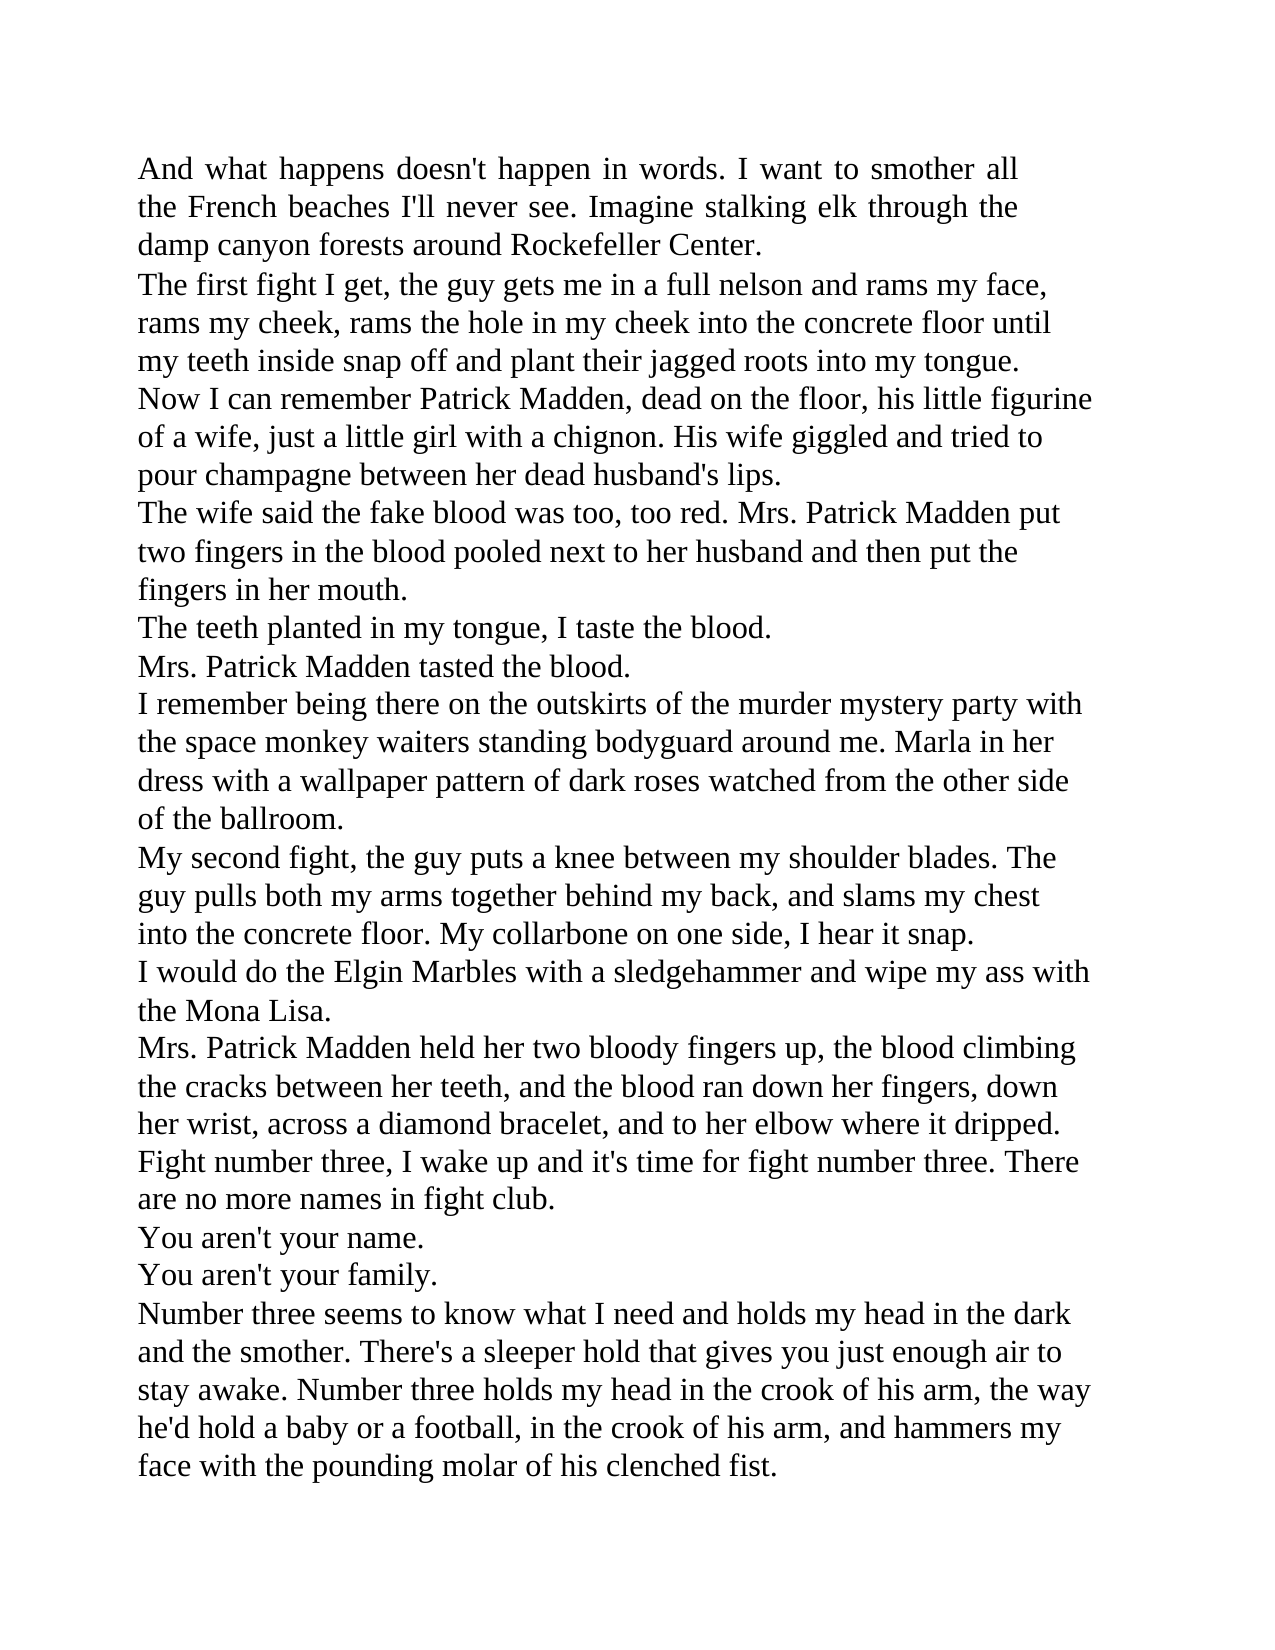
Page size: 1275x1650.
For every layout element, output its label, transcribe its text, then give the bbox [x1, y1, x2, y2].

text I would do the Elgin Marbles with a sledgehammer and wipe my ass with the Mona Lisa. [137, 952, 1095, 1028]
text Mrs. Patrick Madden held her two bloody fingers up, the blood climbing [137, 1030, 1119, 1066]
text the space monkey waiters standing bodyguard around me. Marla in her dress with a wallpaper pattern of dark roses watched from the other side of the ballroom. [137, 723, 1099, 836]
text the cracks between her teeth, and the blood ran down her fingers, down her wrist, across a diamond bracelet, and to her elbow where it dripped. Fight number three, I wake up and it's time for fight number three. There are no more names in fight club. [137, 1067, 1095, 1216]
text Now I can remember Patrick Madden, dead on the floor, his little figurine of a wife, just a little girl with a chignon. His wife giggled and tried to pour champagne between her dead husband's lips. [137, 379, 1095, 492]
text Number three seems to know what I need and holds my head in the dark and the smother. There's a sleeper hold that gives you just enough air to stay awake. Number three holds my head in the crook of his arm, the way he'd hold a baby or a football, in the crook of his arm, and hammers my face with the pounding molar of his clenched fist. [137, 1294, 1095, 1484]
text The wife said the fake blood was too, too red. Mrs. Patrick Madden put two fingers in the blood pooled next to her husband and then put the fingers in her mouth. [137, 494, 1095, 607]
text My second fight, the guy puts a knee between my shoulder blades. The guy pulls both my arms together behind my back, and slams my chest into the concrete floor. My collarbone on one side, I hear it snap. [137, 838, 1095, 951]
text And what happens doesn't happen in words. I want to smother all the French beaches I'll never see. Imagine stalking elk through the damp canyon forests around Rockefeller Center. [137, 149, 1019, 263]
text You aren't your name. You aren't your family. [137, 1218, 469, 1292]
text The teeth planted in my tongue, I taste the blood. Mrs. Patrick Madden tasted the blood. [137, 608, 781, 684]
text The first fight I get, the guy gets me in a full nelson and rams my face, rams my cheek, rams the hole in my cheek into the concrete floor until my teeth inside snap off and plant their jagged roots into my tongue. [137, 265, 1095, 378]
text I remember being there on the outskirts of the murder mystery party with [137, 686, 1119, 722]
